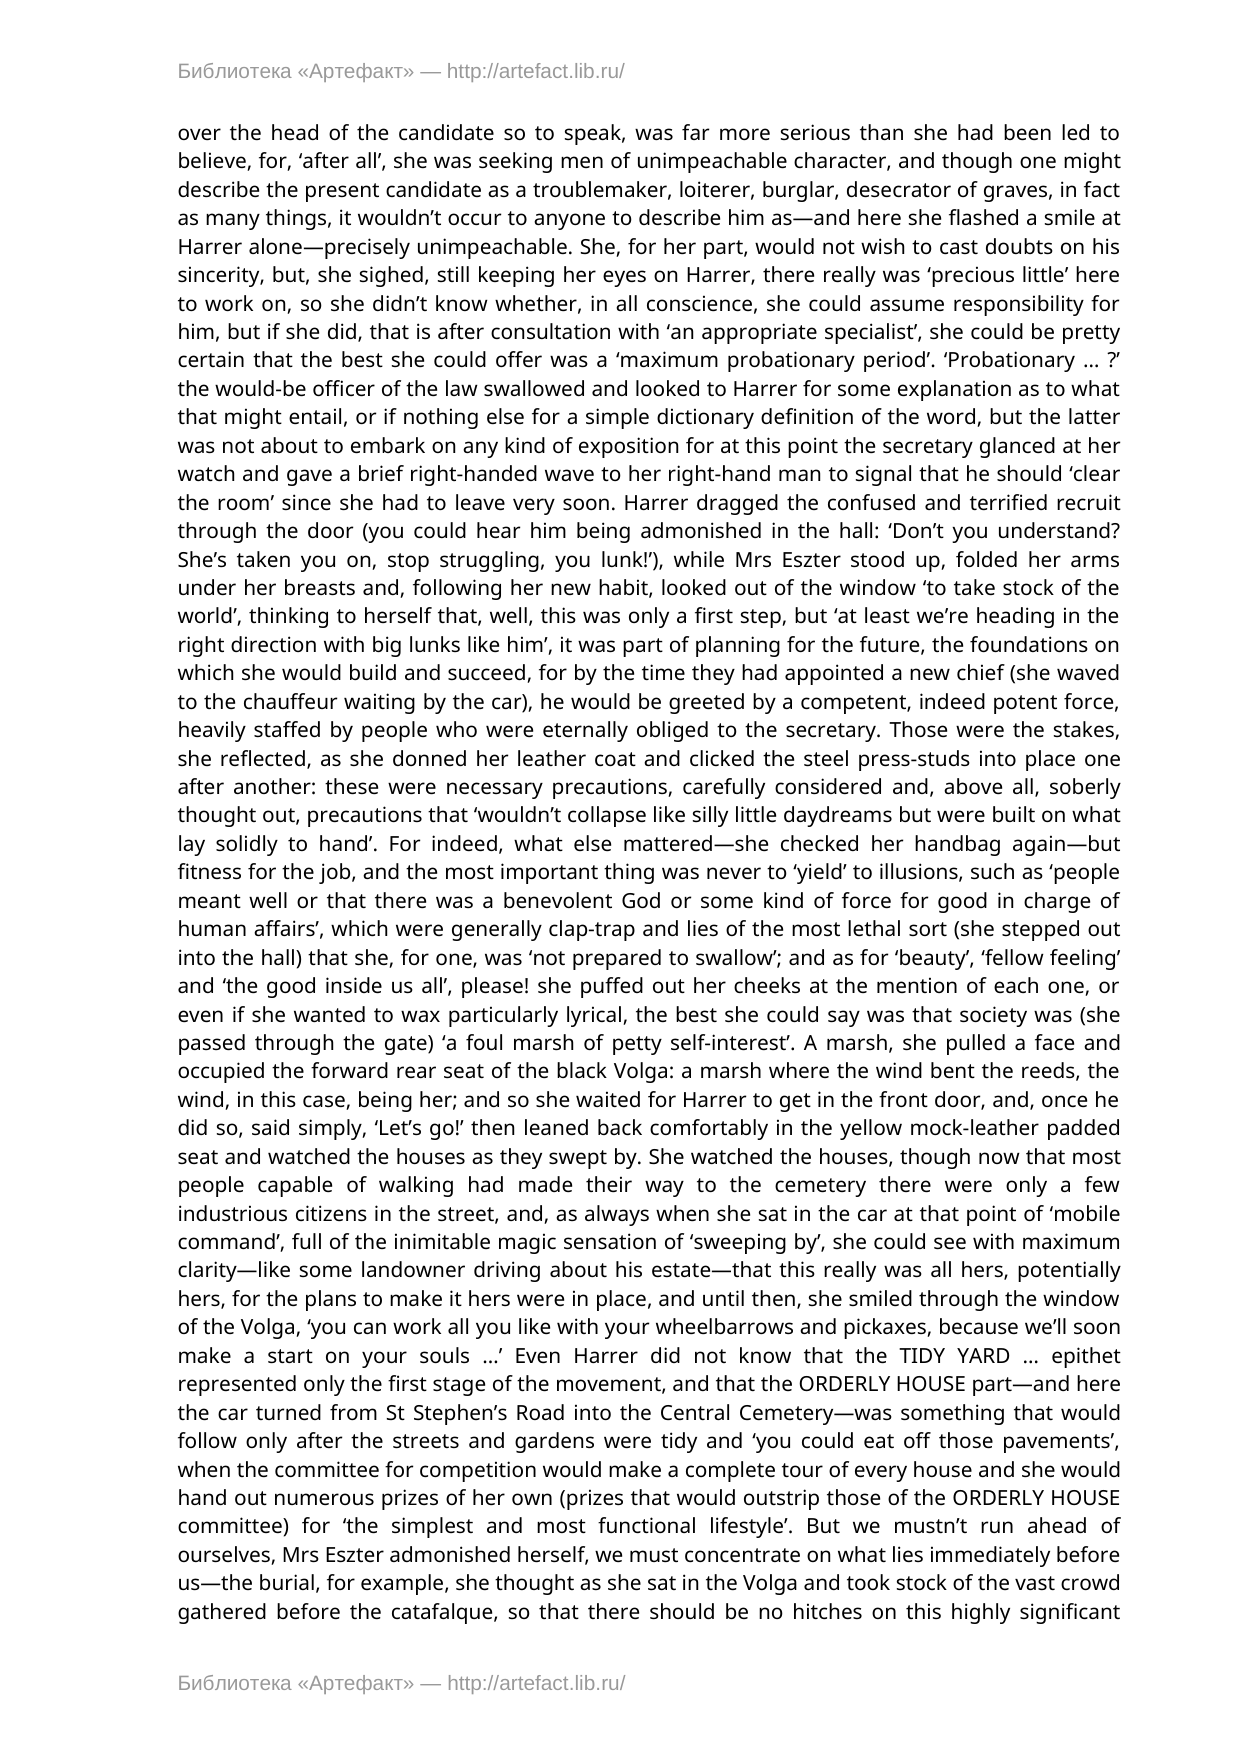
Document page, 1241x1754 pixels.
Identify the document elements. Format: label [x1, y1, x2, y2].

text [177, 118, 1122, 1625]
